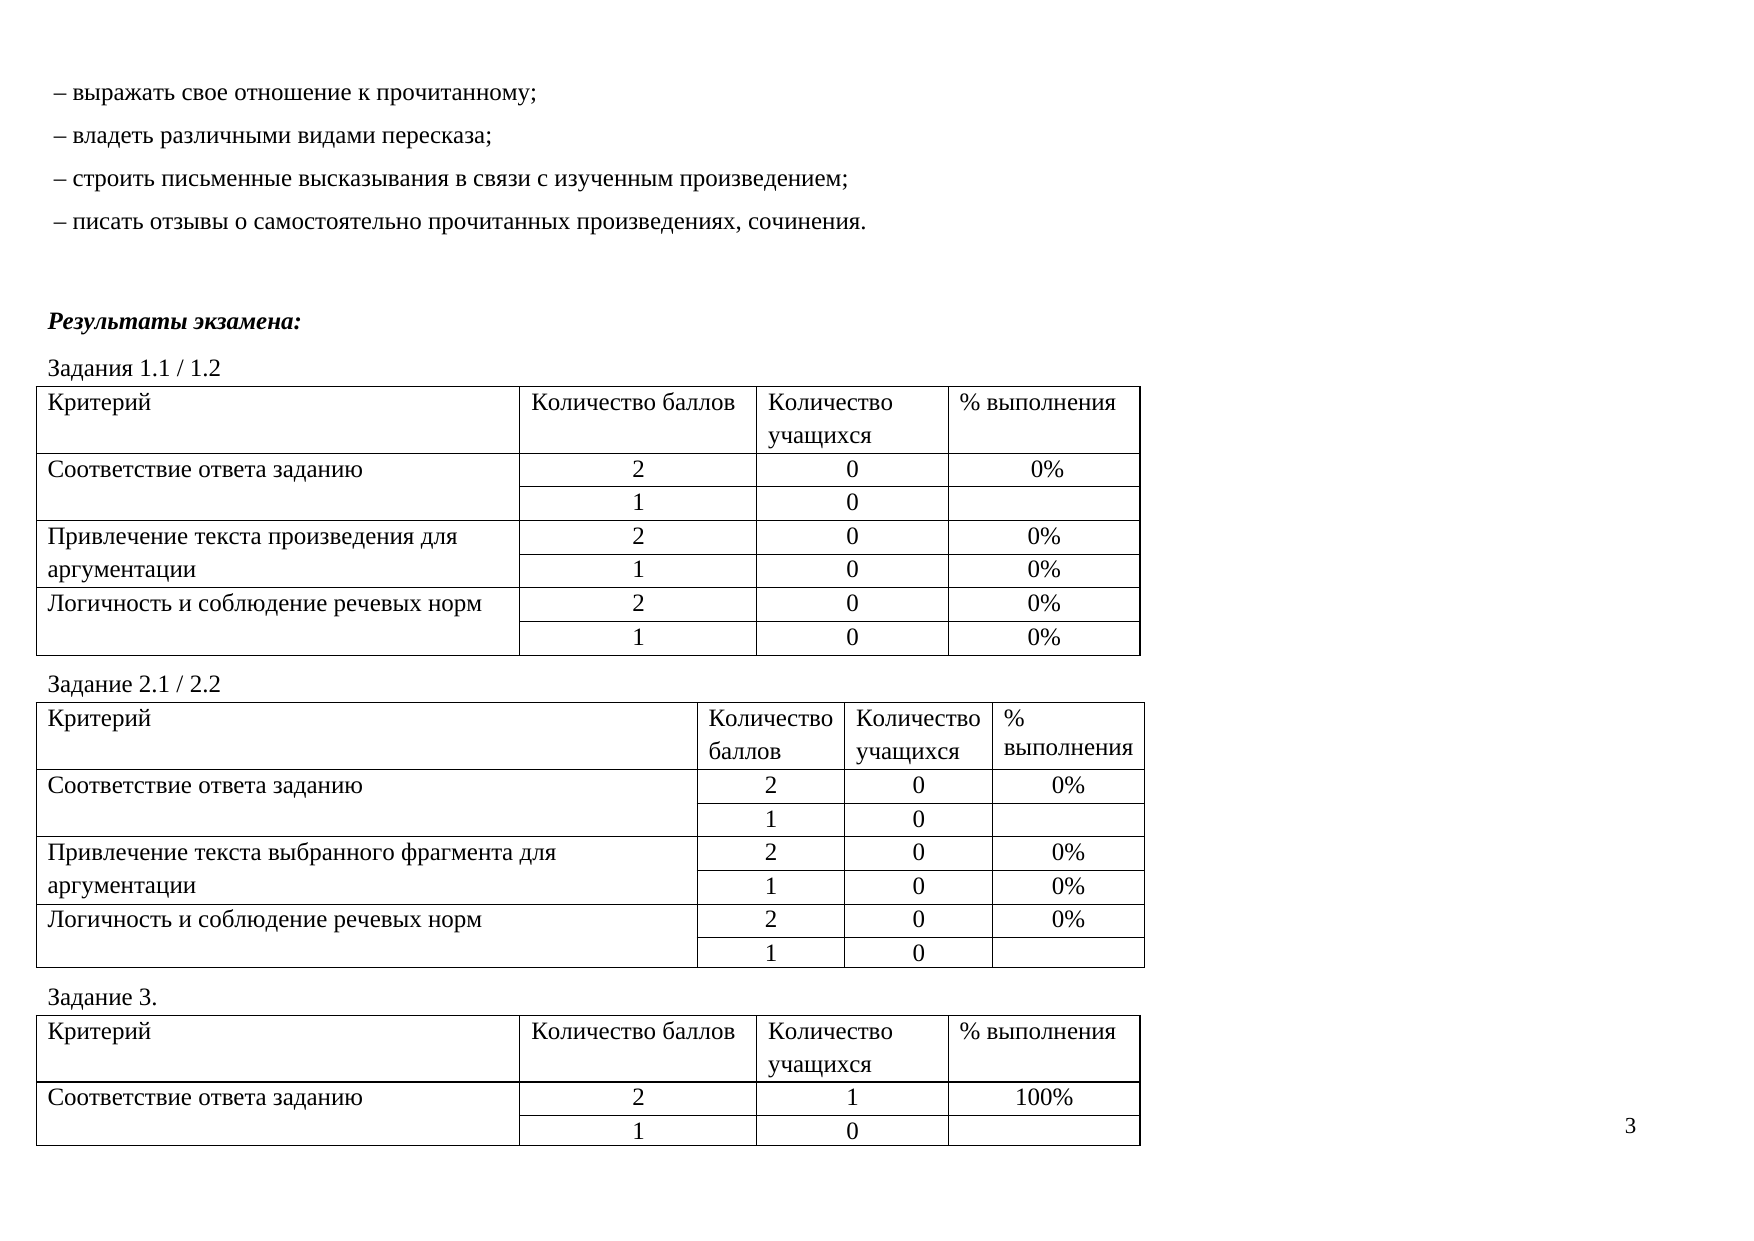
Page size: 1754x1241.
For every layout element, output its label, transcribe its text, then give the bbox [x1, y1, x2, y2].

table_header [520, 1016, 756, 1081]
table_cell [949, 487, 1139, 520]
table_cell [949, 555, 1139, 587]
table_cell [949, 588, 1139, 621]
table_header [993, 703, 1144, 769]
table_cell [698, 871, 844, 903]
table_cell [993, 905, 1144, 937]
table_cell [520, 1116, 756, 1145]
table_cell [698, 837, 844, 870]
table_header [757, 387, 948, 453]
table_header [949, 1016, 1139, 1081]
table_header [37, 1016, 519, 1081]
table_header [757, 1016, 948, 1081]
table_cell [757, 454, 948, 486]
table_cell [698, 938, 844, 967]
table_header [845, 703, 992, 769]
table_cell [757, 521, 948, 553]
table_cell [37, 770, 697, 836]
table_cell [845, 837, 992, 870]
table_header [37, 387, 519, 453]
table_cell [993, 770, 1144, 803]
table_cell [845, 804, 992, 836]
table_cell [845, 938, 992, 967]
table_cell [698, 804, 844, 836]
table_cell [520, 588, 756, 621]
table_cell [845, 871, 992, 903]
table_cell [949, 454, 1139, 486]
text Задания 1.1 / 1.2 [47, 353, 1677, 382]
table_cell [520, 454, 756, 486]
text – выражать свое отношение к прочитанному; [47, 77, 1677, 106]
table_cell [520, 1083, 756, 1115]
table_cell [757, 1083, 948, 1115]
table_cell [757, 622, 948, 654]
text – строить письменные высказывания в связи с изученным произведением; [47, 163, 1677, 192]
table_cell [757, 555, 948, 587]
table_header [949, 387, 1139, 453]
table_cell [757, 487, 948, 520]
text Результаты экзамена: [47, 306, 1677, 335]
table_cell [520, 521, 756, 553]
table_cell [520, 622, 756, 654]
text Задание 3. [47, 982, 1677, 1011]
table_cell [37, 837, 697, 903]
text Задание 2.1 / 2.2 [47, 669, 1677, 698]
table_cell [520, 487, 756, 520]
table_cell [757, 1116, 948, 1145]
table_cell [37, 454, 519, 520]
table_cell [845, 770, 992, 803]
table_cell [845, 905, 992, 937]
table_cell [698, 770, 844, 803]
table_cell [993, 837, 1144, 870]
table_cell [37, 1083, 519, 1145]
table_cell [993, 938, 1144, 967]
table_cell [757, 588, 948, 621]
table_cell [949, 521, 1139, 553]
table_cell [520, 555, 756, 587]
text – владеть различными видами пересказа; [47, 120, 1677, 149]
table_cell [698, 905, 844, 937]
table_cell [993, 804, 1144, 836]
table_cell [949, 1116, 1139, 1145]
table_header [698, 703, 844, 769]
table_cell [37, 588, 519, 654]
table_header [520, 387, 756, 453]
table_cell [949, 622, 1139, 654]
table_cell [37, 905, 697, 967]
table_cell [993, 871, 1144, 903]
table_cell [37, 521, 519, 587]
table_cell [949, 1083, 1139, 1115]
text – писать отзывы о самостоятельно прочитанных произведениях, сочинения. [47, 206, 1677, 235]
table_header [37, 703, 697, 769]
